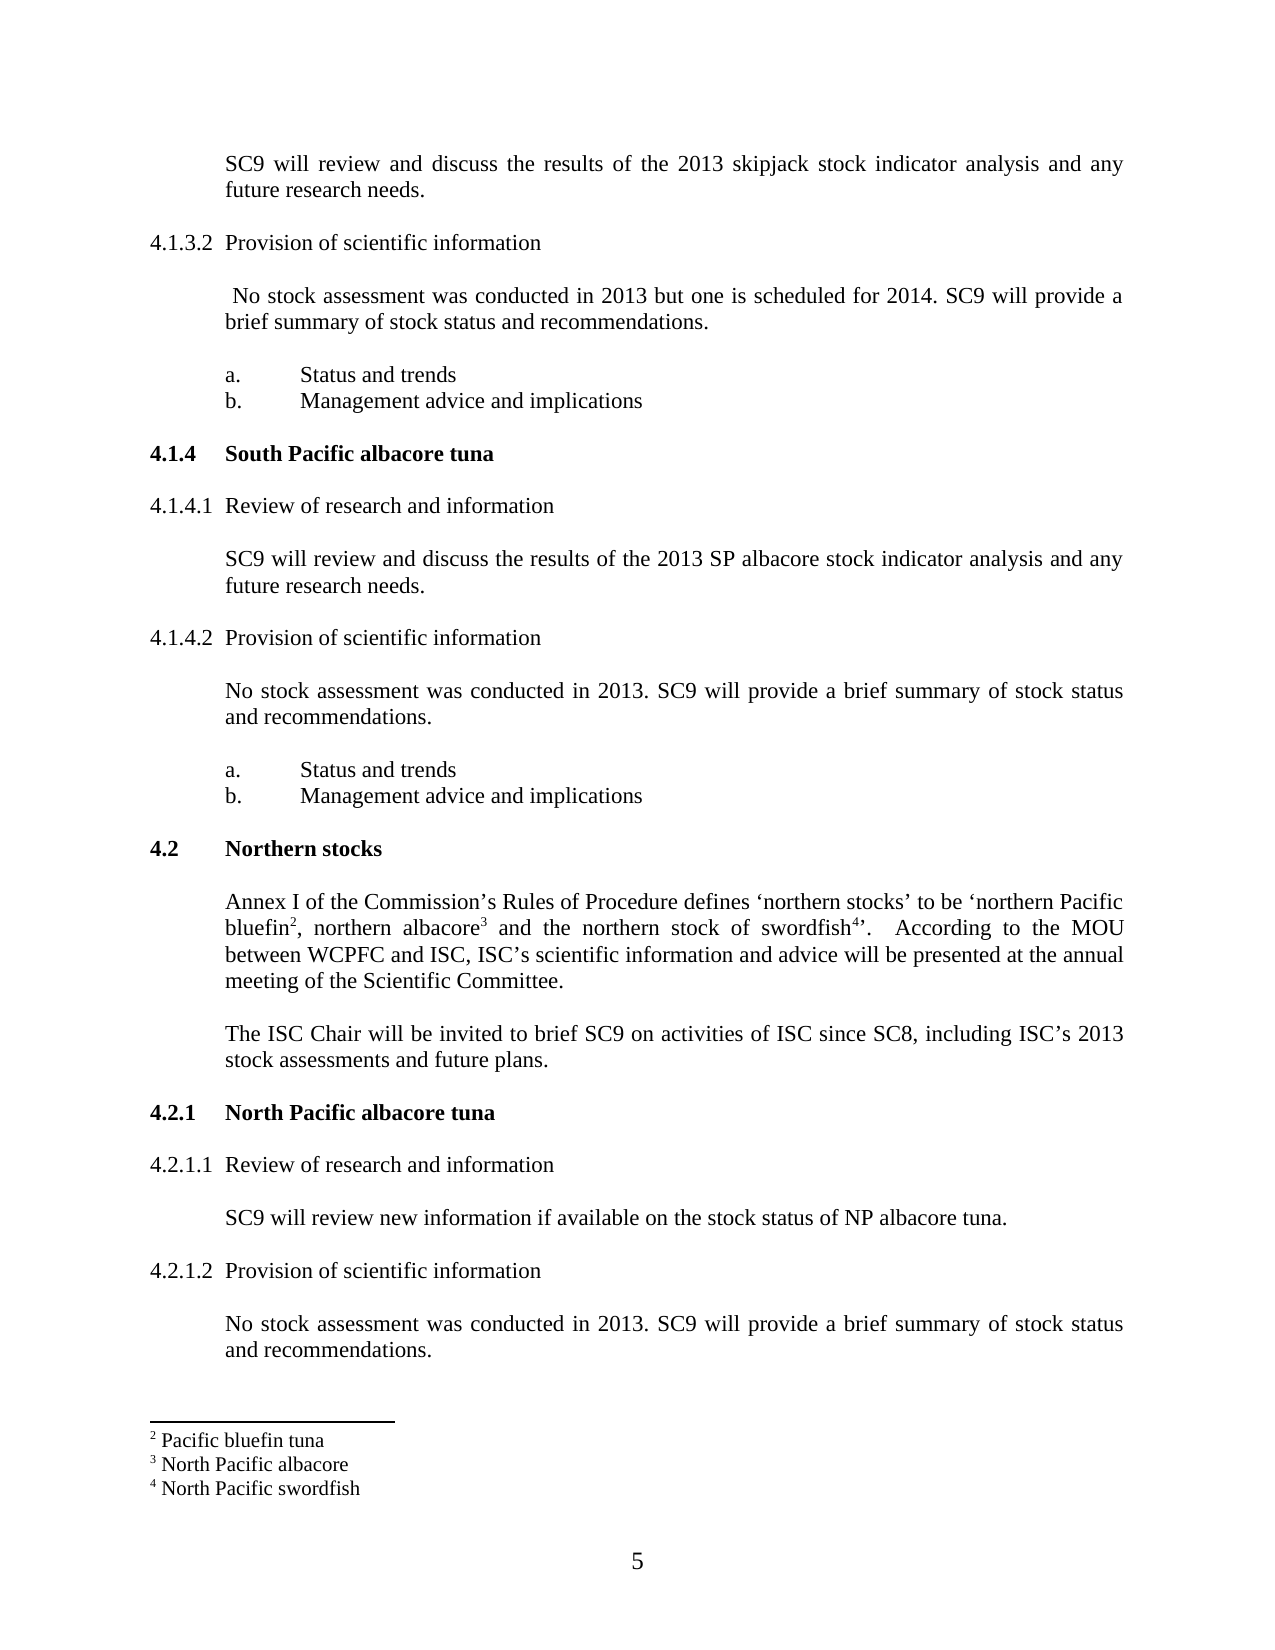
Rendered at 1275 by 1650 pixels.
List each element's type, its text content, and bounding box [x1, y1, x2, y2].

list Provision of scientific information [150, 1257, 1125, 1283]
list Review of research and information [150, 493, 1125, 519]
list SC9 will review and discuss the results of the 2013 skipjack stock indicator analysis and any future research needs. [225, 150, 1125, 203]
list Management advice and implications [225, 782, 1125, 809]
list Review of research and information [150, 1151, 1125, 1178]
list No stock assessment was conducted in 2013 but one is scheduled for 2014. SC9 will provide a brief summary of stock status and recommendations. [225, 282, 1125, 334]
list South Pacific albacore tuna [150, 440, 1125, 466]
list Management advice and implications [225, 387, 1125, 413]
list Status and trends [225, 756, 1125, 782]
list Northern stocks [150, 835, 1125, 862]
list The ISC Chair will be invited to brief SC9 on activities of ISC since SC8, including ISC’s 2013 stock assessments and future plans. [225, 1020, 1125, 1072]
list Provision of scientific information [150, 229, 1125, 255]
list North Pacific albacore tuna [150, 1099, 1125, 1125]
list SC9 will review and discuss the results of the 2013 SP albacore stock indicator analysis and any future research needs. [225, 545, 1125, 598]
list SC9 will review new information if available on the stock status of NP albacore tuna. [225, 1204, 1125, 1231]
list Status and trends [225, 361, 1125, 387]
text No stock assessment was conducted in 2013. SC9 will provide a brief summary of stock status and recommendations. [225, 1309, 1125, 1362]
list No stock assessment was conducted in 2013. SC9 will provide a brief summary of stock status and recommendations. [225, 677, 1125, 730]
list Provision of scientific information [150, 624, 1125, 651]
list Annex I of the Commission’s Rules of Procedure defines ‘northern stocks’ to be ‘northern Pacific bluefin, northern albacore and the northern stock of swordfish’. According to the MOU between WCPFC and ISC, ISC’s scientific information and advice will be presented at the annual meeting of the Scientific Committee. [225, 888, 1125, 993]
